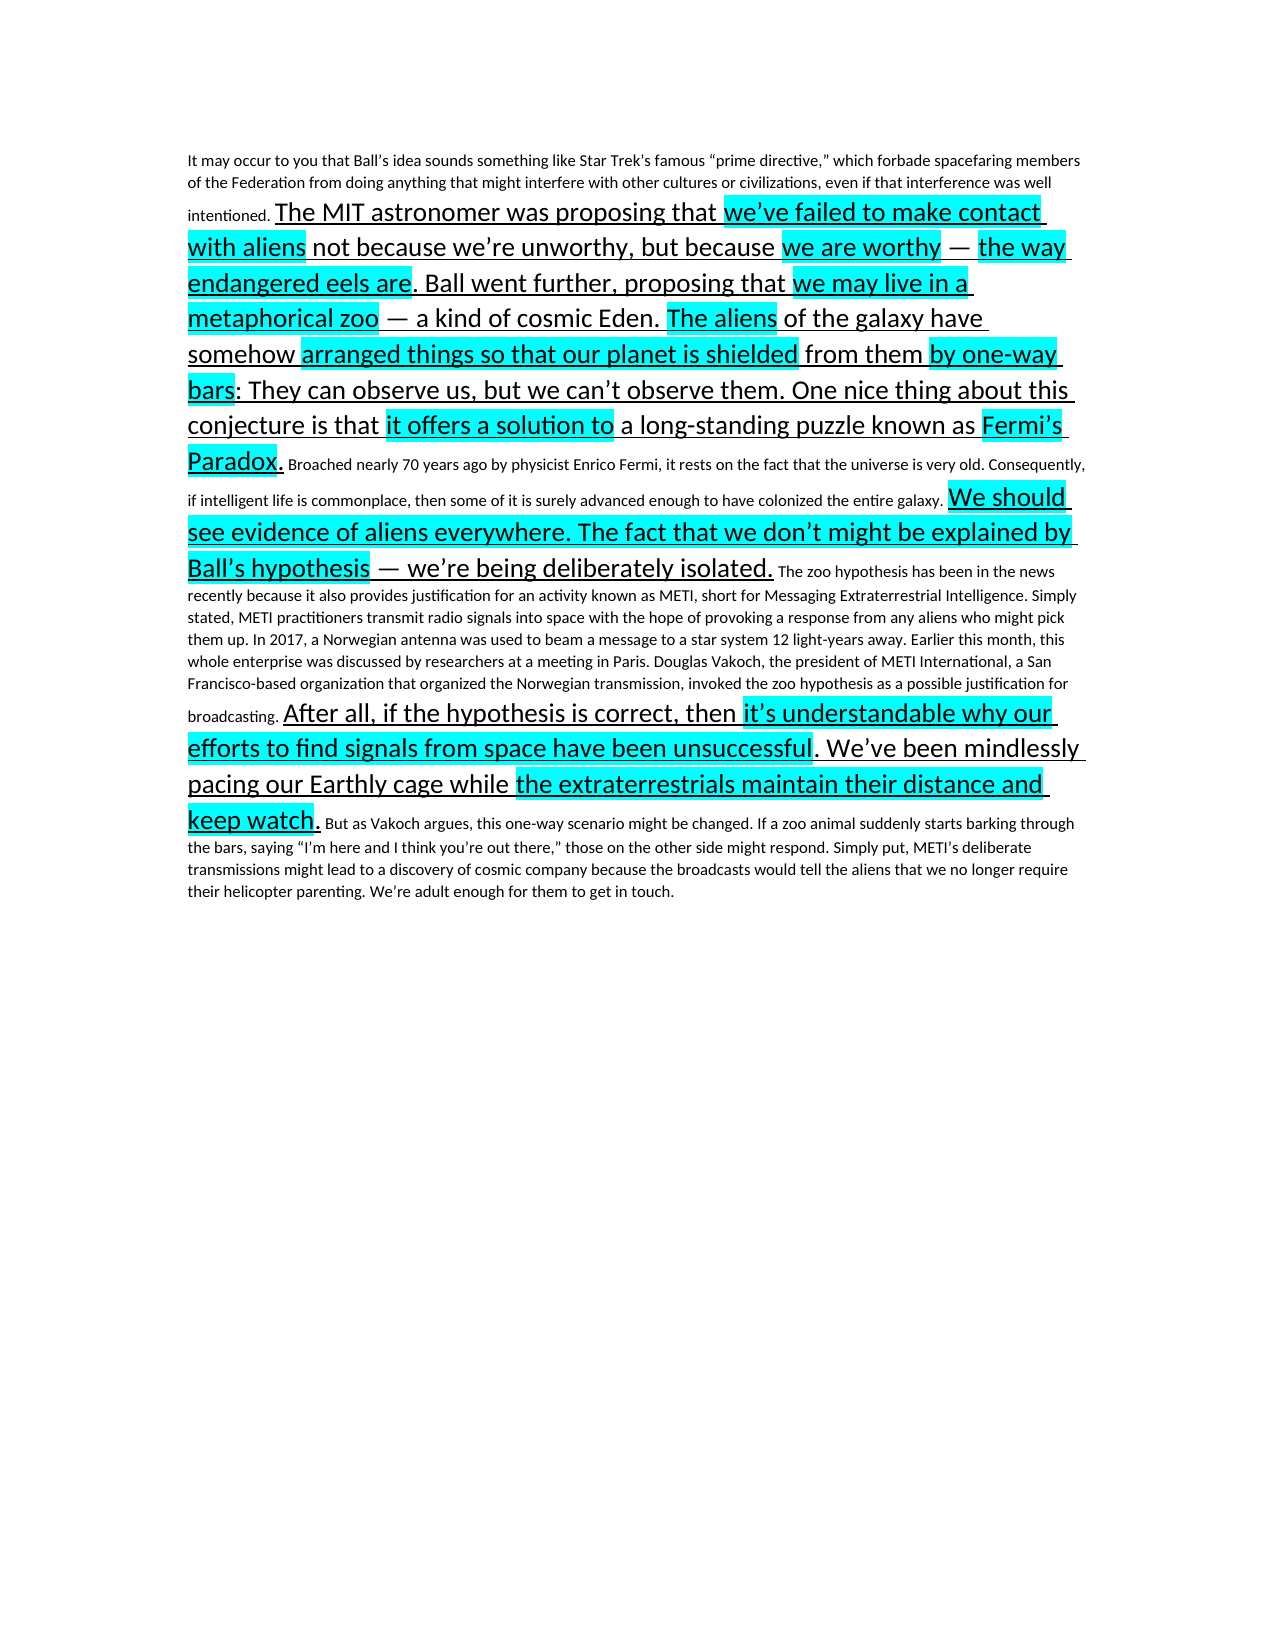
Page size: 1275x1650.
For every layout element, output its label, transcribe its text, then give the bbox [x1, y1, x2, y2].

text It may occur to you that Ball’s idea sounds something like Star Trek’s famous “prime directive,” which forbade spacefaring members of the Federation from doing anything that might interfere with other cultures or civilizations, even if that interference was well intentioned. The MIT astronomer was proposing that we’ve failed to make contact with aliens not because we’re unworthy, but because we are worthy — the way endangered eels are. Ball went further, proposing that we may live in a metaphorical zoo — a kind of cosmic Eden. The aliens of the galaxy have somehow arranged things so that our planet is shielded from them by one-way bars: They can observe us, but we can’t observe them. One nice thing about this conjecture is that it offers a solution to a long-standing puzzle known as Fermi’s Paradox. Broached nearly 70 years ago by physicist Enrico Fermi, it rests on the fact that the universe is very old. Consequently, if intelligent life is commonplace, then some of it is surely advanced enough to have colonized the entire galaxy. We should see evidence of aliens everywhere. The fact that we don’t might be explained by Ball’s hypothesis — we’re being deliberately isolated. The zoo hypothesis has been in the news recently because it also provides justification for an activity known as METI, short for Messaging Extraterrestrial Intelligence. Simply stated, METI practitioners transmit radio signals into space with the hope of provoking a response from any aliens who might pick them up. In 2017, a Norwegian antenna was used to beam a message to a star system 12 light-years away. Earlier this month, this whole enterprise was discussed by researchers at a meeting in Paris. Douglas Vakoch, the president of METI International, a San Francisco-based organization that organized the Norwegian transmission, invoked the zoo hypothesis as a possible justification for broadcasting. After all, if the hypothesis is correct, then it’s understandable why our efforts to find signals from space have been unsuccessful. We’ve been mindlessly pacing our Earthly cage while the extraterrestrials maintain their distance and keep watch. But as Vakoch argues, this one-way scenario might be changed. If a zoo animal suddenly starts barking through the bars, saying “I’m here and I think you’re out there,” those on the other side might respond. Simply put, METI’s deliberate transmissions might lead to a discovery of cosmic company because the broadcasts would tell the aliens that we no longer require their helicopter parenting. We’re adult enough for them to get in touch. [187, 150, 1087, 902]
